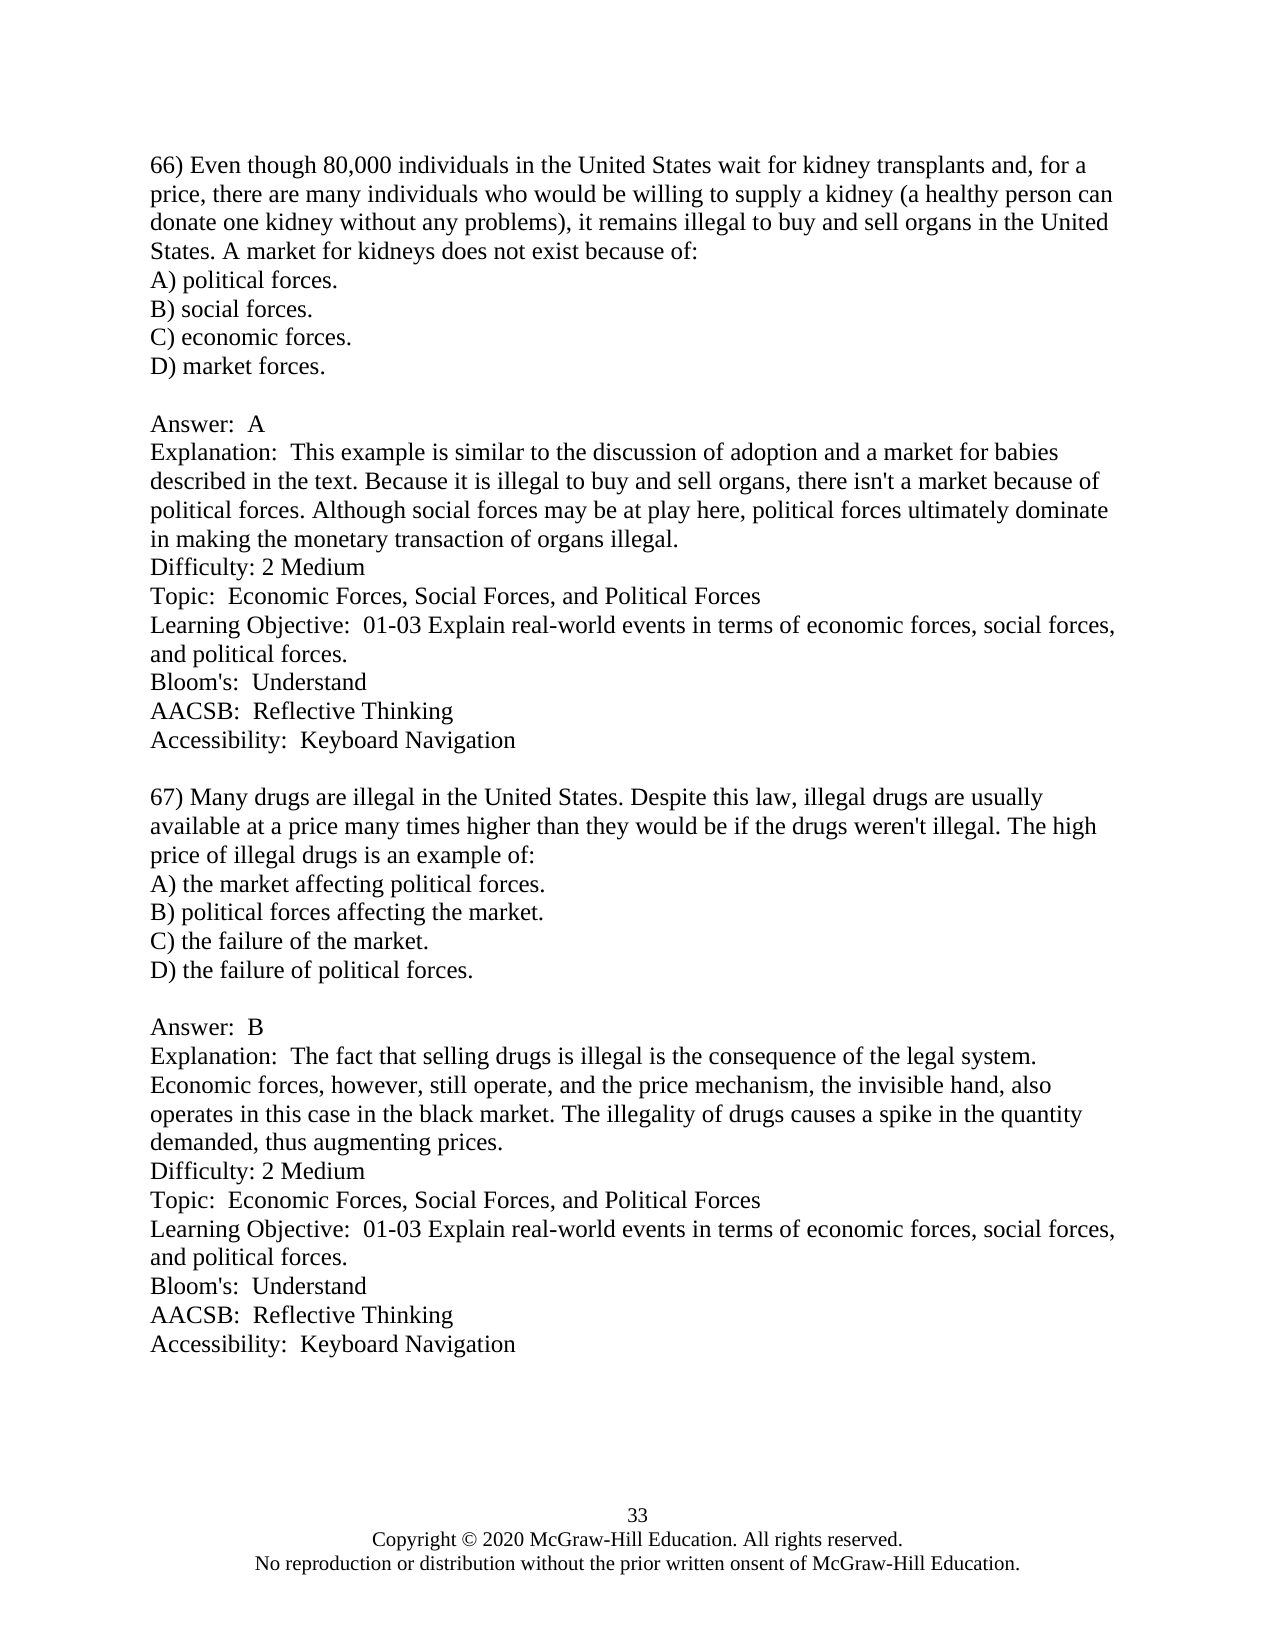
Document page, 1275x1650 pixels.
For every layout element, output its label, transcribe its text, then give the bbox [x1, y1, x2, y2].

text AACSB: Reflective Thinking [150, 696, 1125, 725]
text A) political forces. [150, 265, 1125, 294]
text Learning Objective: 01-03 Explain real-world events in terms of economic forces, social forces, and political forces. [150, 1214, 1125, 1271]
text B) social forces. [150, 294, 1125, 322]
text 67) Many drugs are illegal in the United States. Despite this law, illegal drugs are usually available at a price many times higher than they would be if the drugs weren't illegal. The high price of illegal drugs is an example of: [150, 782, 1125, 869]
text C) the failure of the market. [150, 926, 1125, 955]
text Accessibility: Keyboard Navigation [150, 725, 1125, 754]
text AACSB: Reflective Thinking [150, 1300, 1125, 1329]
text Explanation: This example is similar to the discussion of adoption and a market for babies described in the text. Because it is illegal to buy and sell organs, there isn't a market because of political forces. Although social forces may be at play here, political forces ultimately dominate in making the monetary transaction of organs illegal. [150, 437, 1125, 552]
text Bloom's: Understand [150, 667, 1125, 696]
text Answer: A [150, 409, 1125, 437]
text Difficulty: 2 Medium [150, 552, 1125, 581]
text Explanation: The fact that selling drugs is illegal is the consequence of the legal system. Economic forces, however, still operate, and the price mechanism, the invisible hand, also operates in this case in the black market. The illegality of drugs causes a spike in the quantity demanded, thus augmenting prices. [150, 1041, 1125, 1156]
text B) political forces affecting the market. [150, 897, 1125, 926]
text Bloom's: Understand [150, 1271, 1125, 1300]
text Difficulty: 2 Medium [150, 1156, 1125, 1185]
text Learning Objective: 01-03 Explain real-world events in terms of economic forces, social forces, and political forces. [150, 610, 1125, 667]
text A) the market affecting political forces. [150, 869, 1125, 897]
text Accessibility: Keyboard Navigation [150, 1329, 1125, 1357]
text Topic: Economic Forces, Social Forces, and Political Forces [150, 581, 1125, 610]
text C) economic forces. [150, 322, 1125, 351]
text D) the failure of political forces. [150, 955, 1125, 984]
text D) market forces. [150, 351, 1125, 380]
text Answer: B [150, 1012, 1125, 1041]
text 66) Even though 80,000 individuals in the United States wait for kidney transplants and, for a price, there are many individuals who would be willing to supply a kidney (a healthy person can donate one kidney without any problems), it remains illegal to buy and sell organs in the United States. A market for kidneys does not exist because of: [150, 150, 1125, 265]
text Topic: Economic Forces, Social Forces, and Political Forces [150, 1185, 1125, 1214]
